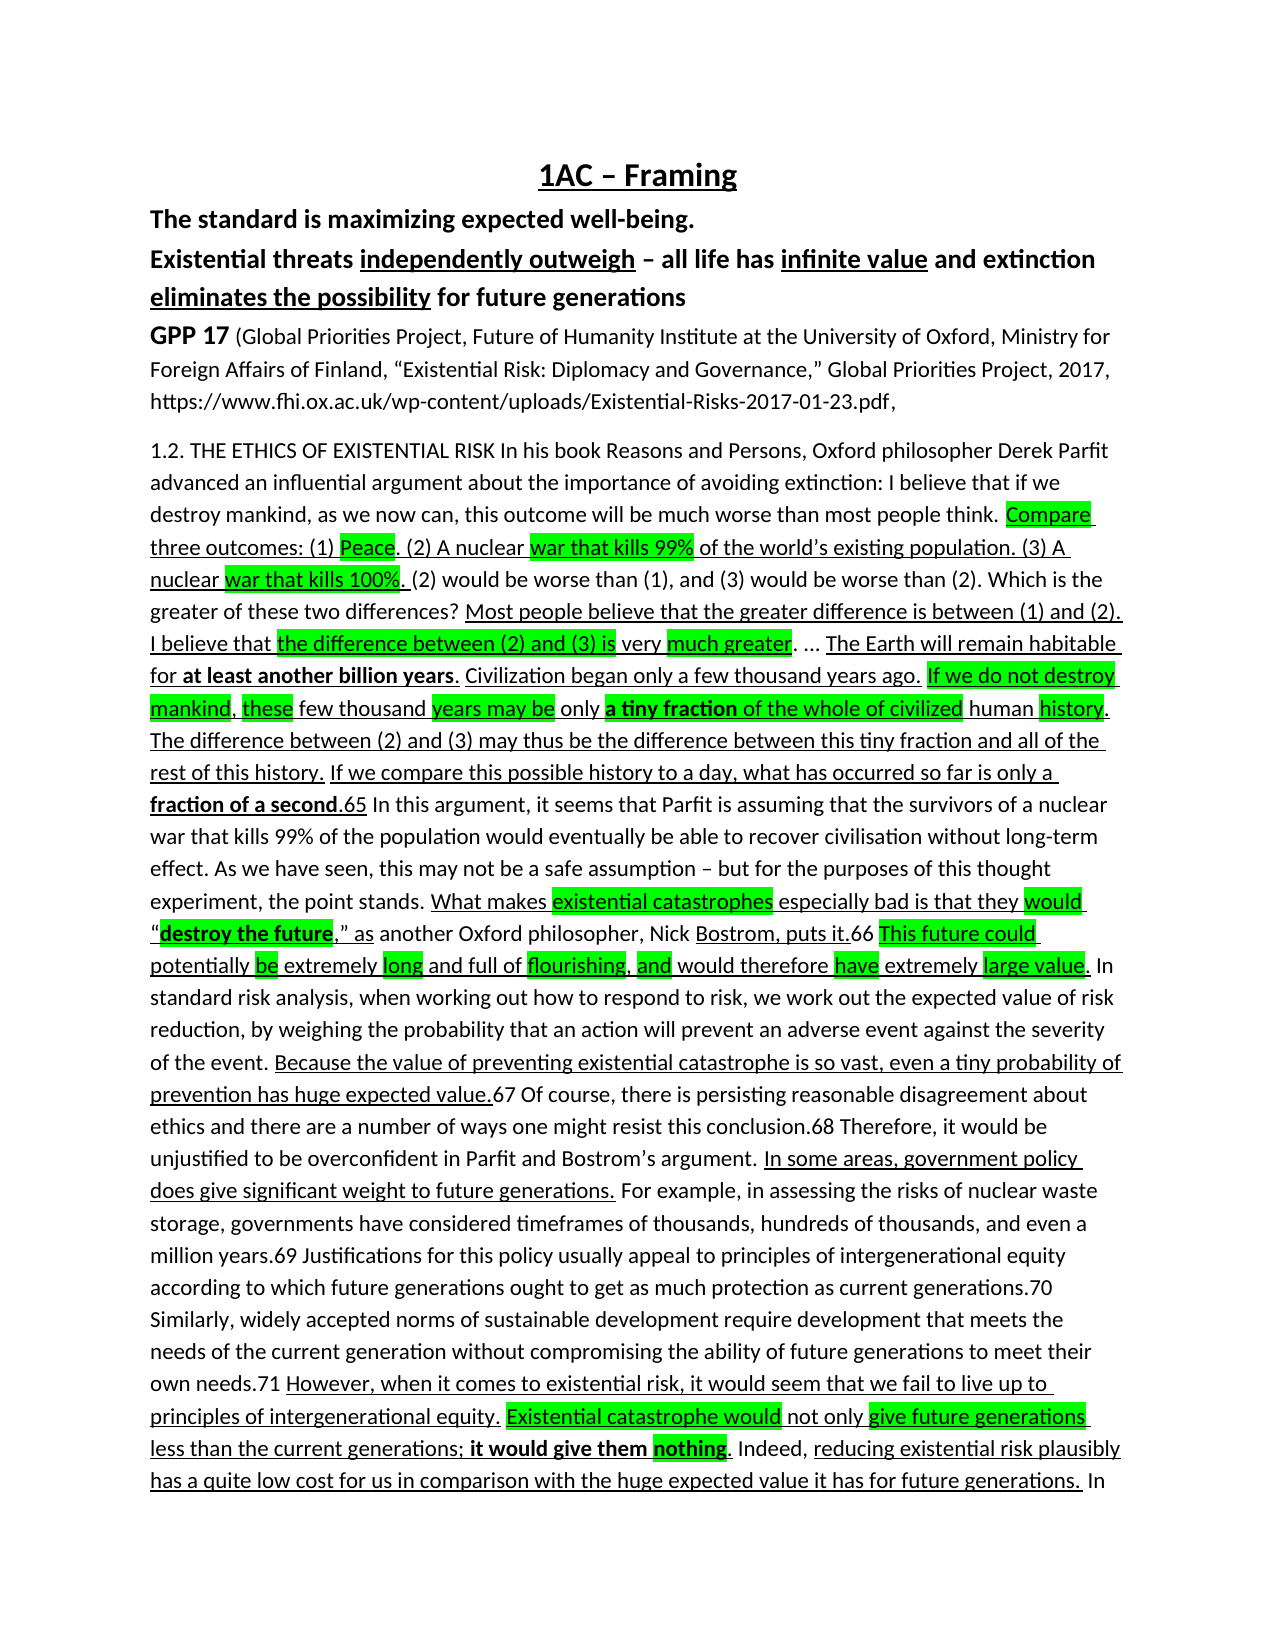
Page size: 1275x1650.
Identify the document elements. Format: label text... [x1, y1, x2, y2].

subtitle 1AC – Framing [150, 154, 1125, 195]
subtitle Existential threats independently outweigh – all life has infinite value and extinction eliminates the possibility for future generations [150, 242, 1125, 313]
subtitle The standard is maximizing expected well-being. [150, 202, 1125, 235]
text GPP 17 (Global Priorities Project, Future of Humanity Institute at the University of Oxford, Ministry for Foreign Affairs of Finland, “Existential Risk: Diplomacy and Governance,” Global Priorities Project, 2017, https://www.fhi.ox.ac.uk/wp-content/uploads/Existential-Risks-2017-01-23.pdf, [150, 318, 1125, 415]
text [150, 436, 1125, 1494]
